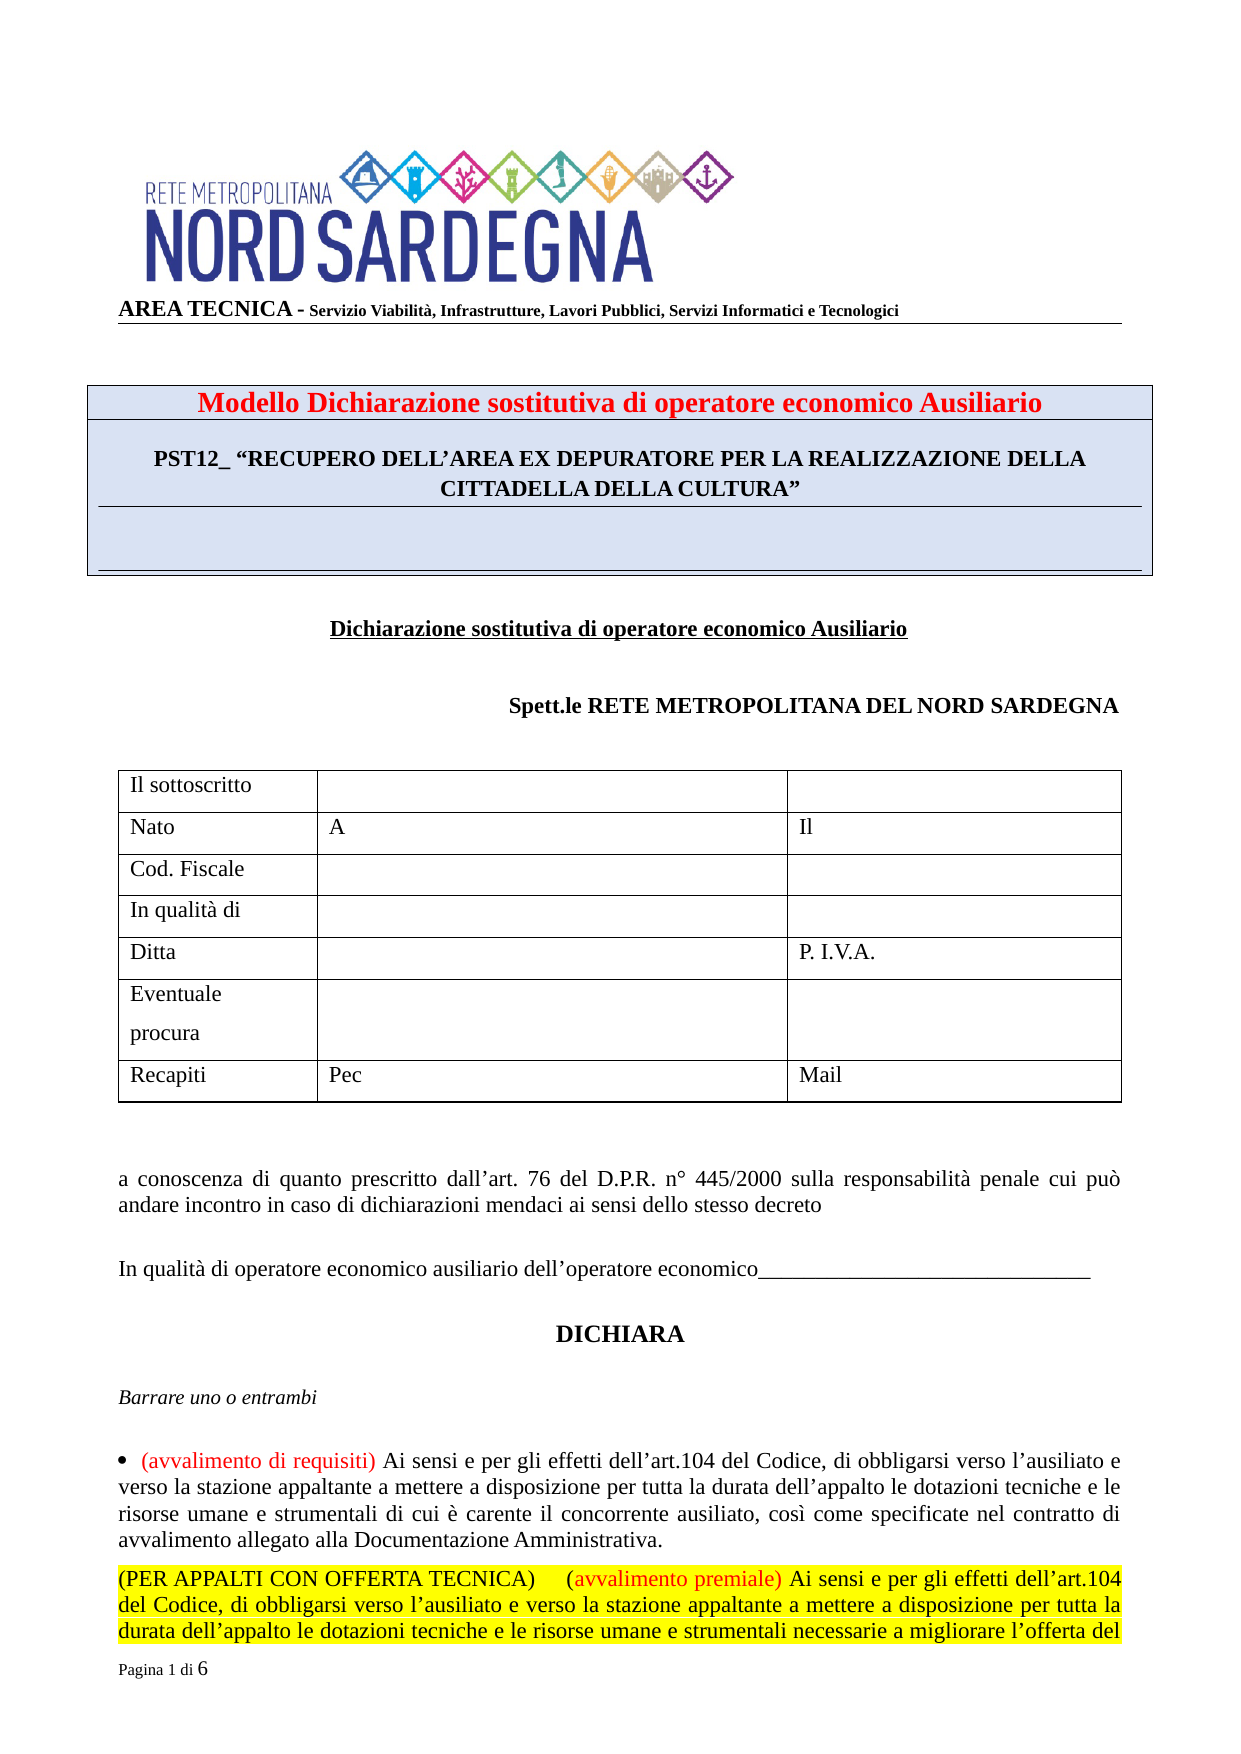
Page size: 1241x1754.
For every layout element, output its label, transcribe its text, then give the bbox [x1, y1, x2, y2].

text Barrare uno o entrambi [118, 1385, 1122, 1409]
table_cell P. I.V.A. [788, 938, 1121, 979]
table_cell Nato [119, 813, 317, 854]
table_cell Il [788, 813, 1121, 854]
table_cell [318, 855, 787, 895]
text Dichiarazione sostitutiva di operatore economico Ausiliario [118, 615, 1119, 641]
table_cell [318, 896, 787, 937]
table_cell [788, 896, 1121, 937]
table_cell [788, 980, 1121, 1060]
text a conoscenza di quanto prescritto dall’art. 76 del D.P.R. n° 445/2000 sulla responsabilità penale cui può andare incontro in caso di dichiarazioni mendaci ai sensi dello stesso decreto [118, 1165, 1122, 1218]
table_cell Pec [318, 1061, 787, 1101]
table_cell Mail [788, 1061, 1121, 1101]
table_cell In qualità di [119, 896, 317, 937]
table_cell [788, 855, 1121, 895]
text Spett.le RETE METROPOLITANA DEL NORD SARDEGNA [118, 693, 1119, 719]
picture [118, 114, 765, 295]
table_header Il sottoscritto [119, 771, 317, 812]
table_header [318, 771, 787, 812]
text AREA TECNICA - Servizio Viabilità, Infrastrutture, Lavori Pubblici, Servizi Informatici e Tecnologici [118, 295, 1122, 323]
table_header [788, 771, 1121, 812]
table_cell Cod. Fiscale [119, 855, 317, 895]
table_cell Ditta [119, 938, 317, 979]
table_cell A [318, 813, 787, 854]
table_cell Recapiti [119, 1061, 317, 1101]
text In qualità di operatore economico ausiliario dell’operatore economico_____________________________ [118, 1255, 1122, 1282]
text (avvalimento di requisiti) Ai sensi e per gli effetti dell’art.104 del Codice, di obbligarsi verso l’ausiliato e verso la stazione appaltante a mettere a disposizione per tutta la durata dell’appalto le dotazioni tecniche e le risorse umane e strumentali di cui è carente il concorrente ausiliato, così come specificate nel contratto di avvalimento allegato alla Documentazione Amministrativa. [118, 1447, 1122, 1552]
table_cell [318, 980, 787, 1060]
table_cell [318, 938, 787, 979]
table_header Modello Dichiarazione sostitutiva di operatore economico Ausiliario [88, 386, 1152, 419]
table_cell PST12_ “RECUPERO DELL’AREA EX DEPURATORE PER LA REALIZZAZIONE DELLA CITTADELLA DELLA CULTURA” [88, 420, 1152, 575]
table_cell Eventuale procura [119, 980, 317, 1060]
text DICHIARA [118, 1319, 1122, 1348]
